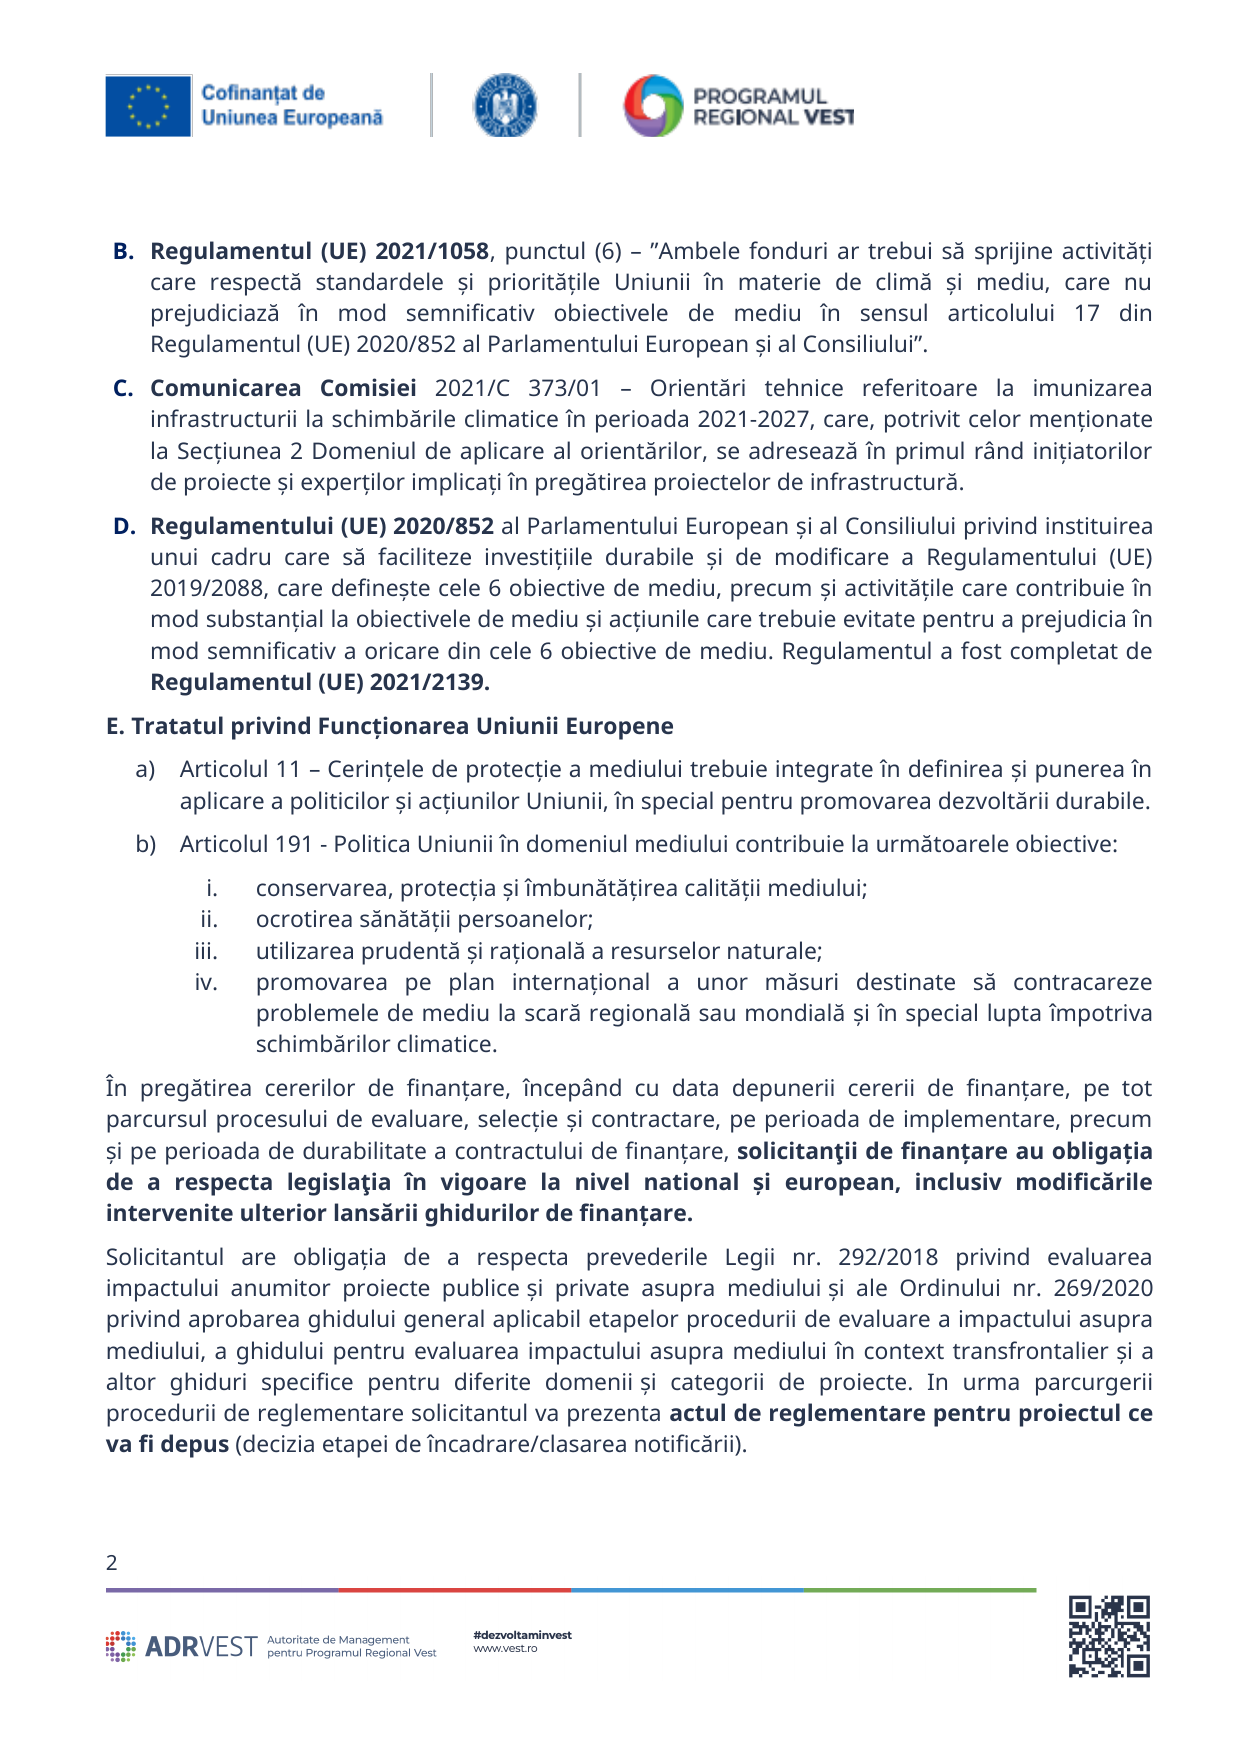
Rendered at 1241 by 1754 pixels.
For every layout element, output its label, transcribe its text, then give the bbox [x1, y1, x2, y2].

list utilizarea prudentă și rațională a resurselor naturale; [218, 934, 1154, 966]
list Articolul 11 – Cerințele de protecție a mediului trebuie integrate în definirea și punerea în aplicare a politicilor și acțiunilor Uniunii, în special pentru promovarea dezvoltării durabile. [135, 753, 1154, 816]
text E. Tratatul privind Funcționarea Uniunii Europene [106, 709, 1154, 741]
list Comunicarea Comisiei 2021/C 373/01 – Orientări tehnice referitoare la imunizarea infrastructurii la schimbările climatice în perioada 2021-2027, care, potrivit celor menționate la Secțiunea 2 Domeniul de aplicare al orientărilor, se adresează în primul rând inițiatorilor de proiecte și experților implicați în pregătirea proiectelor de infrastructură. [113, 372, 1154, 497]
list Regulamentului (UE) 2020/852 al Parlamentului European și al Consiliului privind instituirea unui cadru care să faciliteze investițiile durabile și de modificare a Regulamentului (UE) 2019/2088, care definește cele 6 obiective de mediu, precum și activitățile care contribuie în mod substanțial la obiectivele de mediu și acțiunile care trebuie evitate pentru a prejudicia în mod semnificativ a oricare din cele 6 obiective de mediu. Regulamentul a fost completat de Regulamentul (UE) 2021/2139. [113, 509, 1154, 697]
picture [105, 1576, 1154, 1681]
list Regulamentul (UE) 2021/1058, punctul (6) – ”Ambele fonduri ar trebui să sprijine activități care respectă standardele și prioritățile Uniunii în materie de climă și mediu, care nu prejudiciază în mod semnificativ obiectivele de mediu în sensul articolului 17 din Regulamentul (UE) 2020/852 al Parlamentului European și al Consiliului”. [112, 234, 1154, 359]
text Solicitantul are obligația de a respecta prevederile Legii nr. 292/2018 privind evaluarea impactului anumitor proiecte publice şi private asupra mediului și ale Ordinului nr. 269/2020 privind aprobarea ghidului general aplicabil etapelor procedurii de evaluare a impactului asupra mediului, a ghidului pentru evaluarea impactului asupra mediului în context transfrontalier şi a altor ghiduri specifice pentru diferite domenii şi categorii de proiecte. In urma parcurgerii procedurii de reglementare solicitantul va prezenta actul de reglementare pentru proiectul ce va fi depus (decizia etapei de încadrare/clasarea notificării). [106, 1241, 1154, 1459]
list conservarea, protecția și îmbunătățirea calității mediului; [218, 872, 1154, 903]
list promovarea pe plan internațional a unor măsuri destinate să contracareze problemele de mediu la scară regională sau mondială și în special lupta împotriva schimbărilor climatice. [218, 966, 1154, 1059]
list Articolul 191 - Politica Uniunii în domeniul mediului contribuie la următoarele obiective: [135, 828, 1154, 859]
list ocrotirea sănătății persoanelor; [218, 903, 1154, 934]
text În pregătirea cererilor de finanțare, începând cu data depunerii cererii de finanțare, pe tot parcursul procesului de evaluare, selecție și contractare, pe perioada de implementare, precum și pe perioada de durabilitate a contractului de finanțare, solicitanţii de finanțare au obligația de a respecta legislaţia în vigoare la nivel national și european, inclusiv modificările intervenite ulterior lansării ghidurilor de finanțare. [106, 1072, 1154, 1228]
